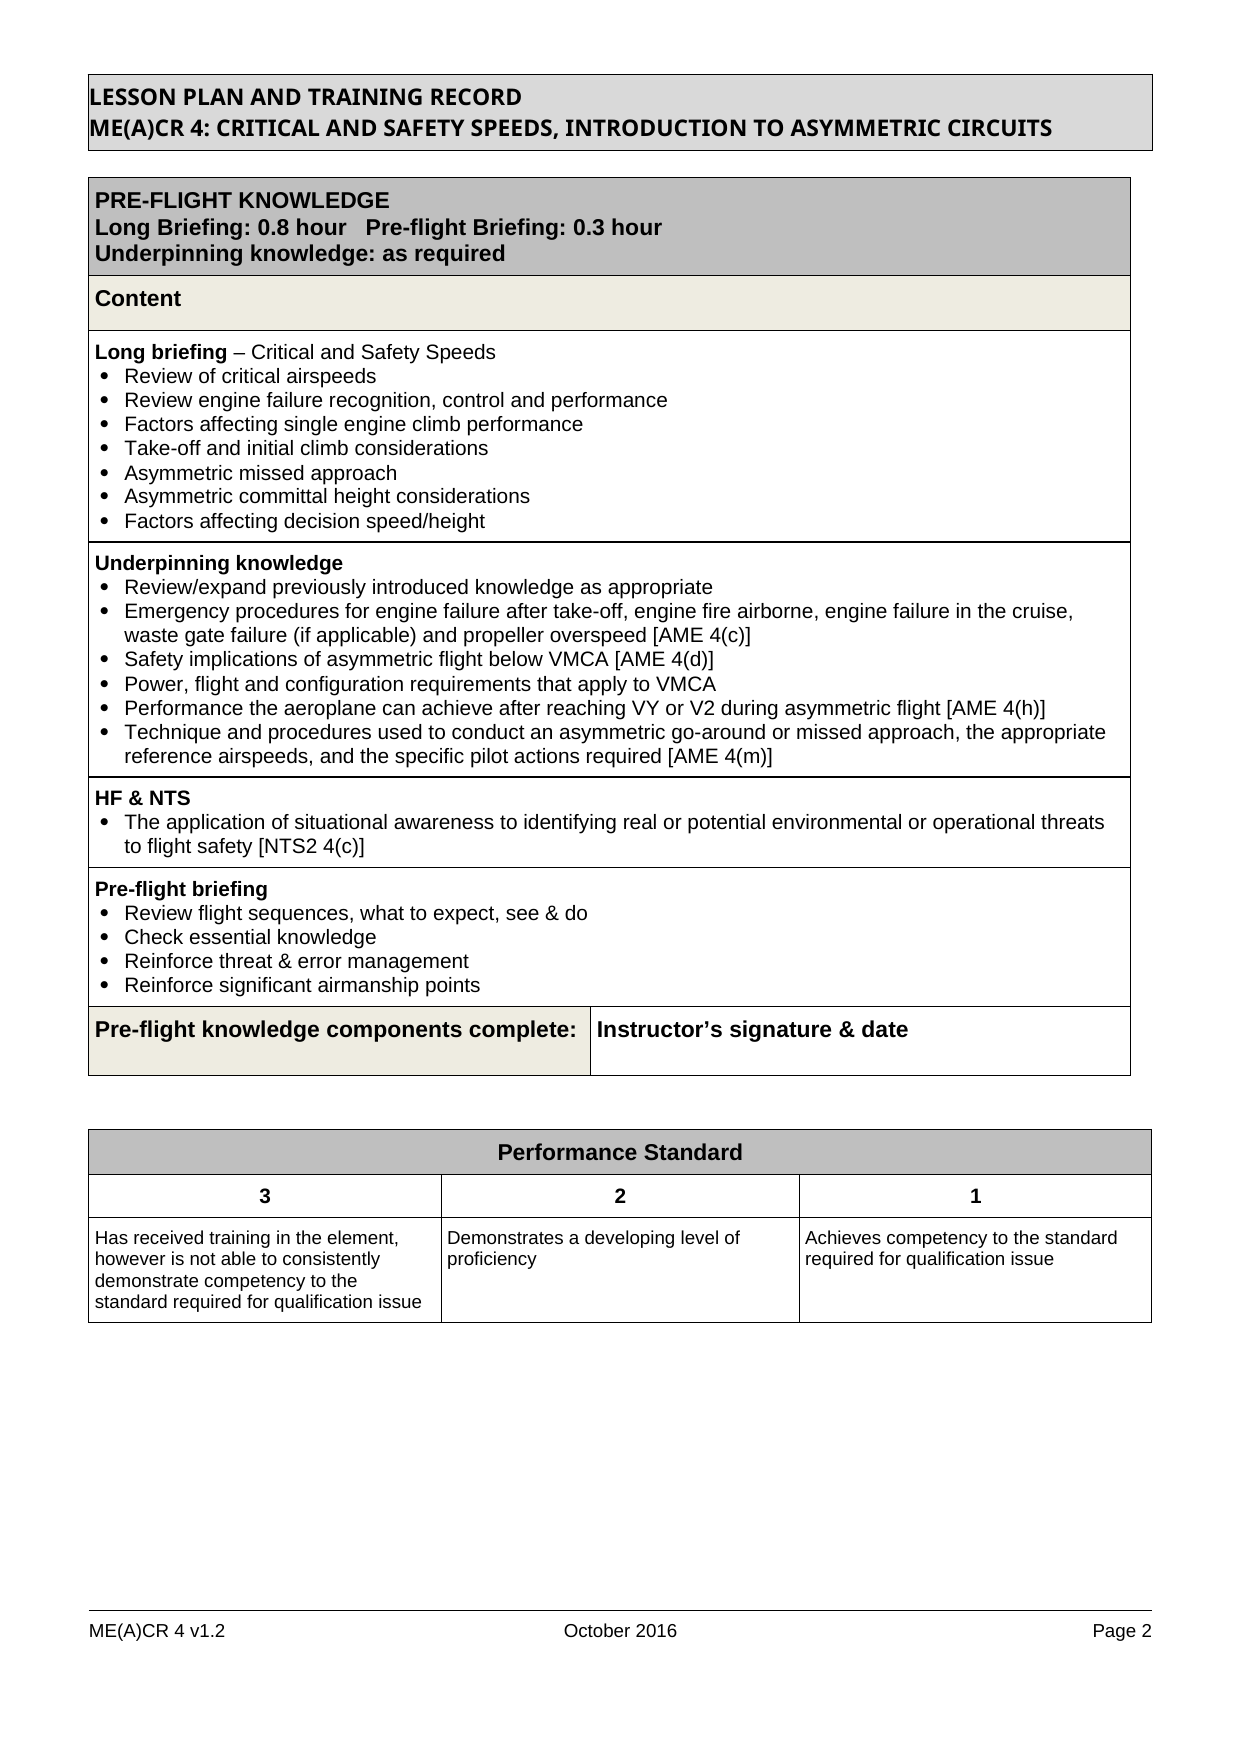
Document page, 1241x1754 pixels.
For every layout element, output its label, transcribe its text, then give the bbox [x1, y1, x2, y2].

table_cell Demonstrates a developing level of proficiency [442, 1218, 799, 1322]
table_cell Pre-flight briefing Review flight sequences, what to expect, see & do Check essential knowledge Reinforce threat & error management Reinforce significant airmanship points [89, 868, 1130, 1006]
table_header Performance Standard [89, 1130, 1151, 1174]
table_header PRE-FLIGHT KNOWLEDGE Long Briefing: 0.8 hour Pre-flight Briefing: 0.3 hour Underpinning knowledge: as required [89, 178, 1130, 275]
table_cell Instructor’s signature & date [591, 1007, 1130, 1075]
table_cell Underpinning knowledge Review/expand previously introduced knowledge as appropriate Emergency procedures for engine failure after take-off, engine fire airborne, engine failure in the cruise, waste gate failure (if applicable) and propeller overspeed [AME 4(c)] Safety implications of asymmetric flight below VMCA [AME 4(d)] Power, flight and configuration requirements that apply to VMCA Performance the aeroplane can achieve after reaching VY or V2 during asymmetric flight [AME 4(h)] Technique and procedures used to conduct an asymmetric go-around or missed approach, the appropriate reference airspeeds, and the specific pilot actions required [AME 4(m)] [89, 543, 1130, 776]
table_cell Achieves competency to the standard required for qualification issue [800, 1218, 1151, 1322]
table_cell 3 [89, 1175, 441, 1217]
table_cell Content [89, 276, 1130, 330]
table_cell Long briefing – Critical and Safety Speeds Review of critical airspeeds Review engine failure recognition, control and performance Factors affecting single engine climb performance Take-off and initial climb considerations Asymmetric missed approach Asymmetric committal height considerations Factors affecting decision speed/height [89, 331, 1130, 541]
table_cell 1 [800, 1175, 1151, 1217]
table_cell 2 [442, 1175, 799, 1217]
table_cell Has received training in the element, however is not able to consistently demonstrate competency to the standard required for qualification issue [89, 1218, 441, 1322]
table_cell HF & NTS The application of situational awareness to identifying real or potential environmental or operational threats to flight safety [NTS2 4(c)] [89, 778, 1130, 867]
table_cell Pre-flight knowledge components complete: [89, 1007, 590, 1075]
